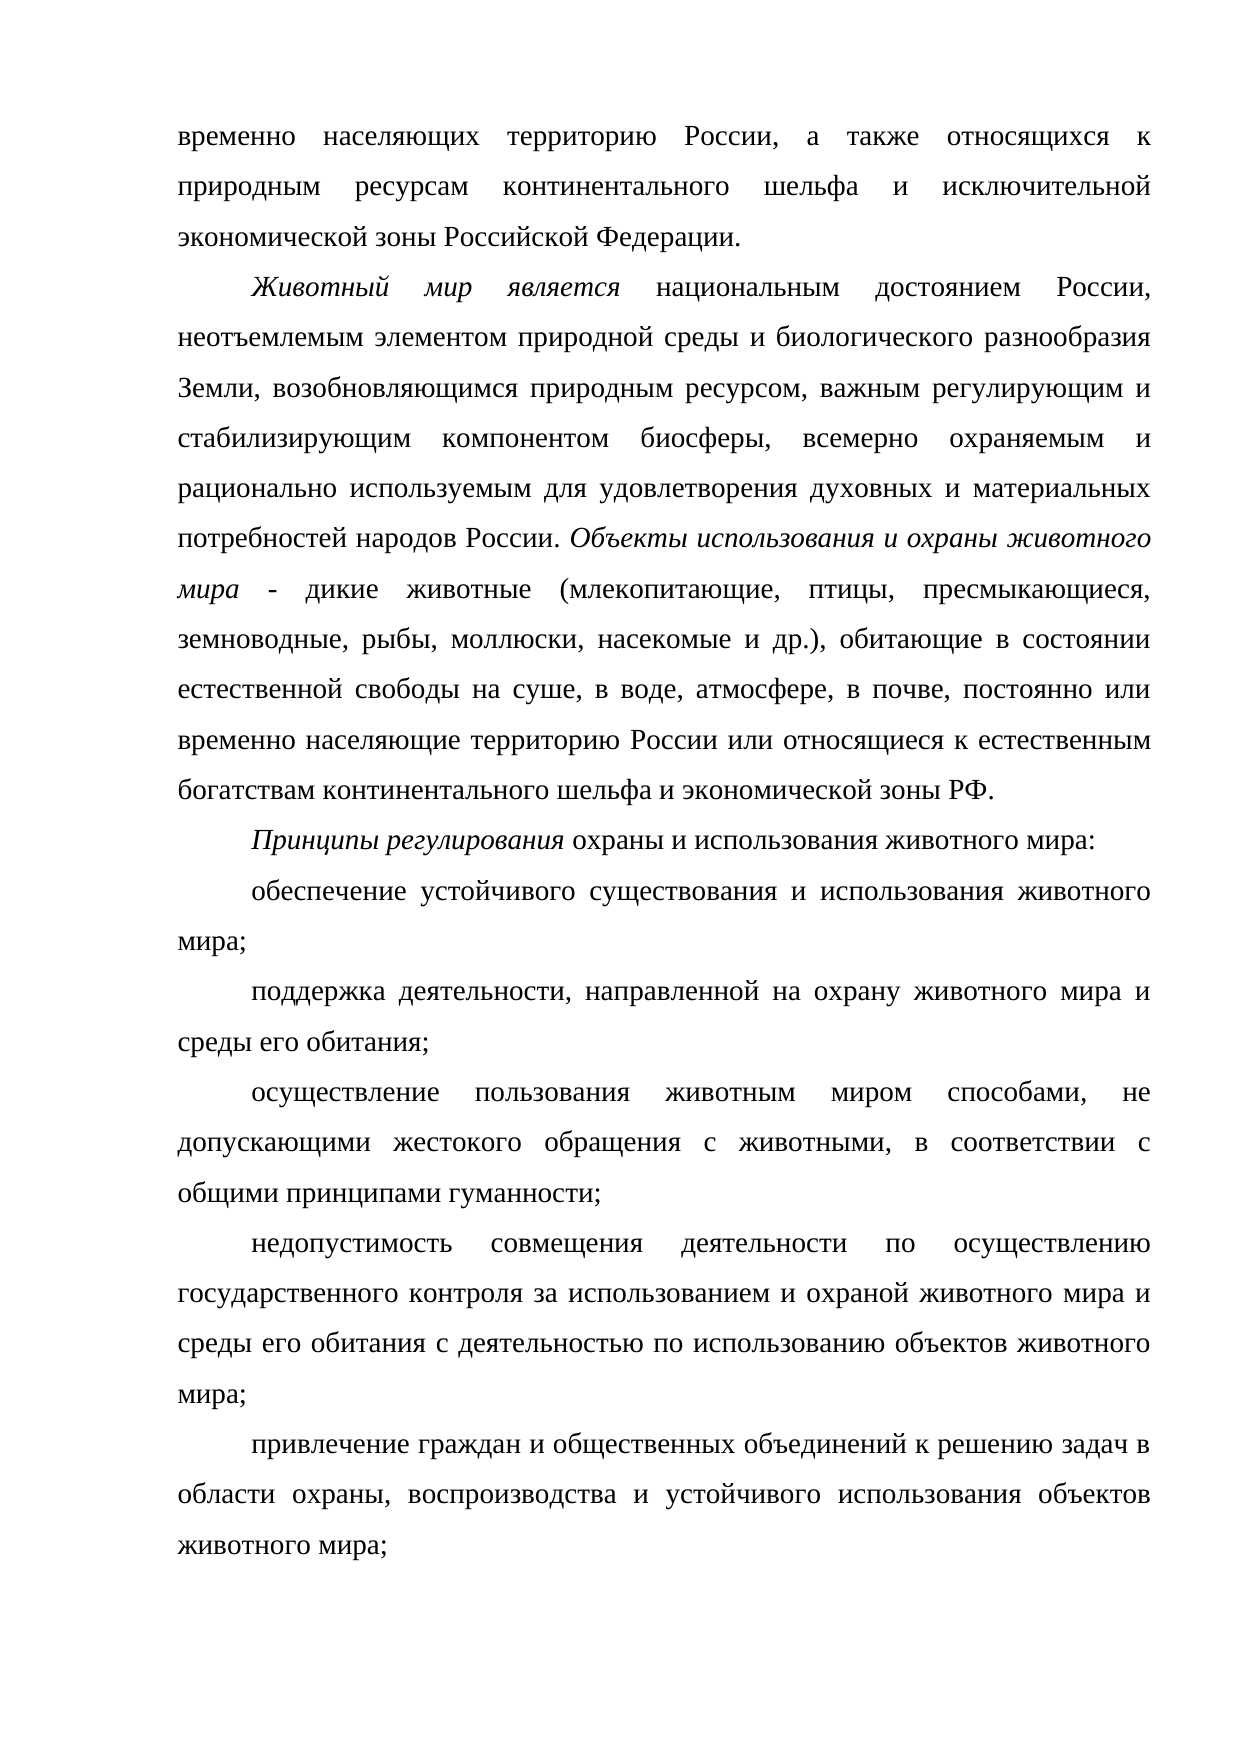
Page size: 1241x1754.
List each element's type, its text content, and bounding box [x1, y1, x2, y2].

text обеспечение устойчивого существования и использования животного мира; [177, 873, 1152, 957]
text Принципы регулирования охраны и использования животного мира: [177, 822, 1152, 856]
text привлечение граждан и общественных объединений к решению задач в области охраны, воспроизводства и устойчивого использования объектов животного мира; [177, 1426, 1152, 1560]
text Животный мир является национальным достоянием России, неотъемлемым элементом природной среды и биологического разнообразия Земли, возобновляющимся природным ресурсом, важным регулирующим и стабилизирующим компонентом биосферы, всемерно охраняемым и рационально используемым для удовлетворения духовных и материальных потребностей народов России. Объекты использования и охраны животного мира - дикие животные (млекопитающие, птицы, пресмыкающиеся, земноводные, рыбы, моллюски, насекомые и др.), обитающие в состоянии естественной свободы на суше, в воде, атмосфере, в почве, постоянно или временно населяющие территорию России или относящиеся к естественным богатствам континентального шельфа и экономической зоны РФ. [177, 269, 1152, 806]
text осуществление пользования животным миром способами, не допускающими жестокого обращения с животными, в соответствии с общими принципами гуманности; [177, 1074, 1152, 1208]
text поддержка деятельности, направленной на охрану животного мира и среды его обитания; [177, 973, 1152, 1057]
text недопустимость совмещения деятельности по осуществлению государственного контроля за использованием и охраной животного мира и среды его обитания с деятельностью по использованию объектов животного мира; [177, 1225, 1152, 1409]
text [177, 118, 1152, 252]
